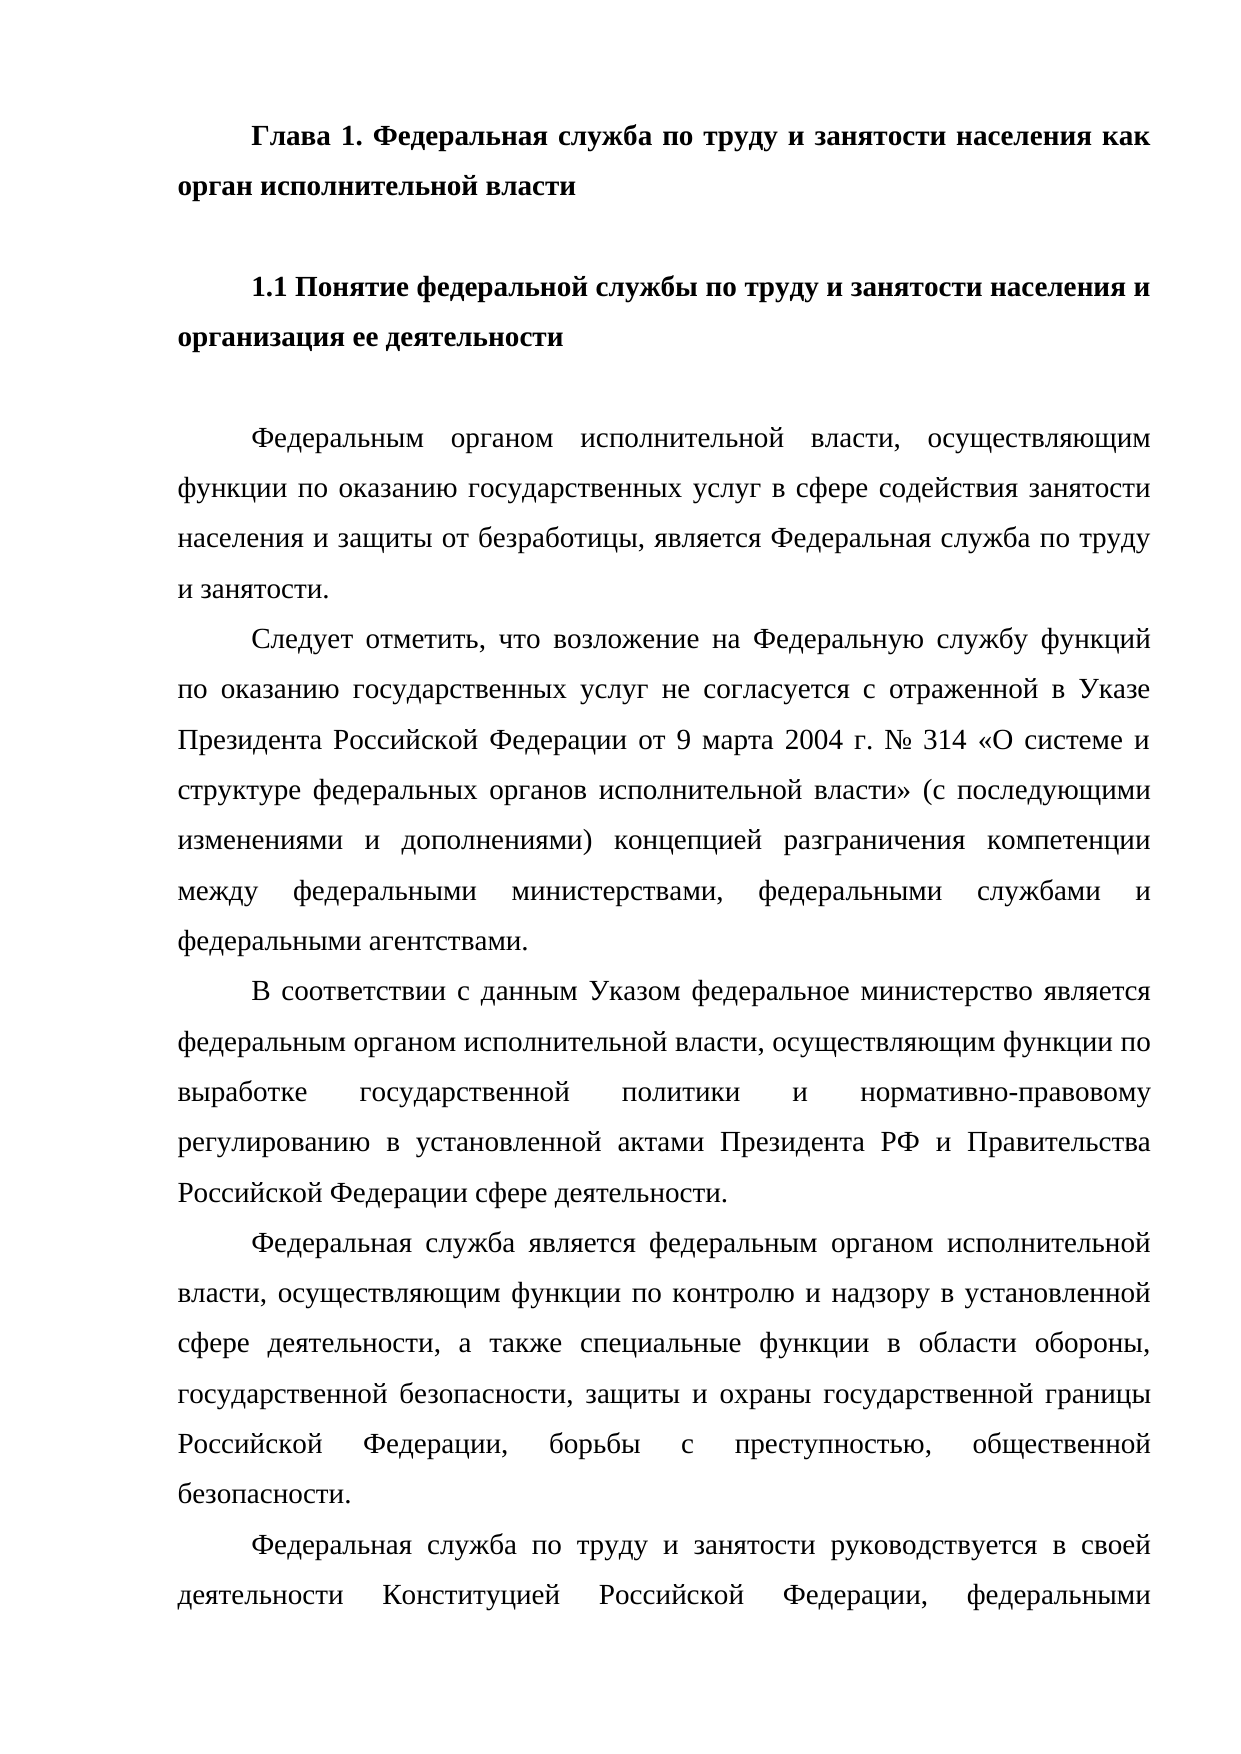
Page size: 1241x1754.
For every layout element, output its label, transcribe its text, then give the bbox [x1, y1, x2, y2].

text В соответствии с данным Указом федеральное министерство является федеральным органом исполнительной власти, осуществляющим функции по выработке государственной политики и нормативно-правовому регулированию в установленной актами Президента РФ и Правительства Российской Федерации сфере деятельности. [177, 973, 1152, 1208]
text Федеральным органом исполнительной власти, осуществляющим функции по оказанию государственных услуг в сфере содействия занятости населения и защиты от безработицы, является Федеральная служба по труду и занятости. [177, 420, 1152, 604]
text Федеральная служба является федеральным органом исполнительной власти, осуществляющим функции по контролю и надзору в установленной сфере деятельности, а также специальные функции в области обороны, государственной безопасности, защиты и охраны государственной границы Российской Федерации, борьбы с преступностью, общественной безопасности. [177, 1225, 1152, 1510]
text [177, 1527, 1152, 1611]
text 1.1 Понятие федеральной службы по труду и занятости населения и организация ее деятельности [177, 269, 1152, 353]
text Глава 1. Федеральная служба по труду и занятости населения как орган исполнительной власти [177, 118, 1152, 202]
text Следует отметить, что возложение на Федеральную службу функций по оказанию государственных услуг не согласуется с отраженной в Указе Президента Российской Федерации от 9 марта 2004 г. № 314 «О системе и структуре федеральных органов исполнительной власти» (с последующими изменениями и дополнениями) концепцией разграничения компетенции между федеральными министерствами, федеральными службами и федеральными агентствами. [177, 621, 1152, 957]
